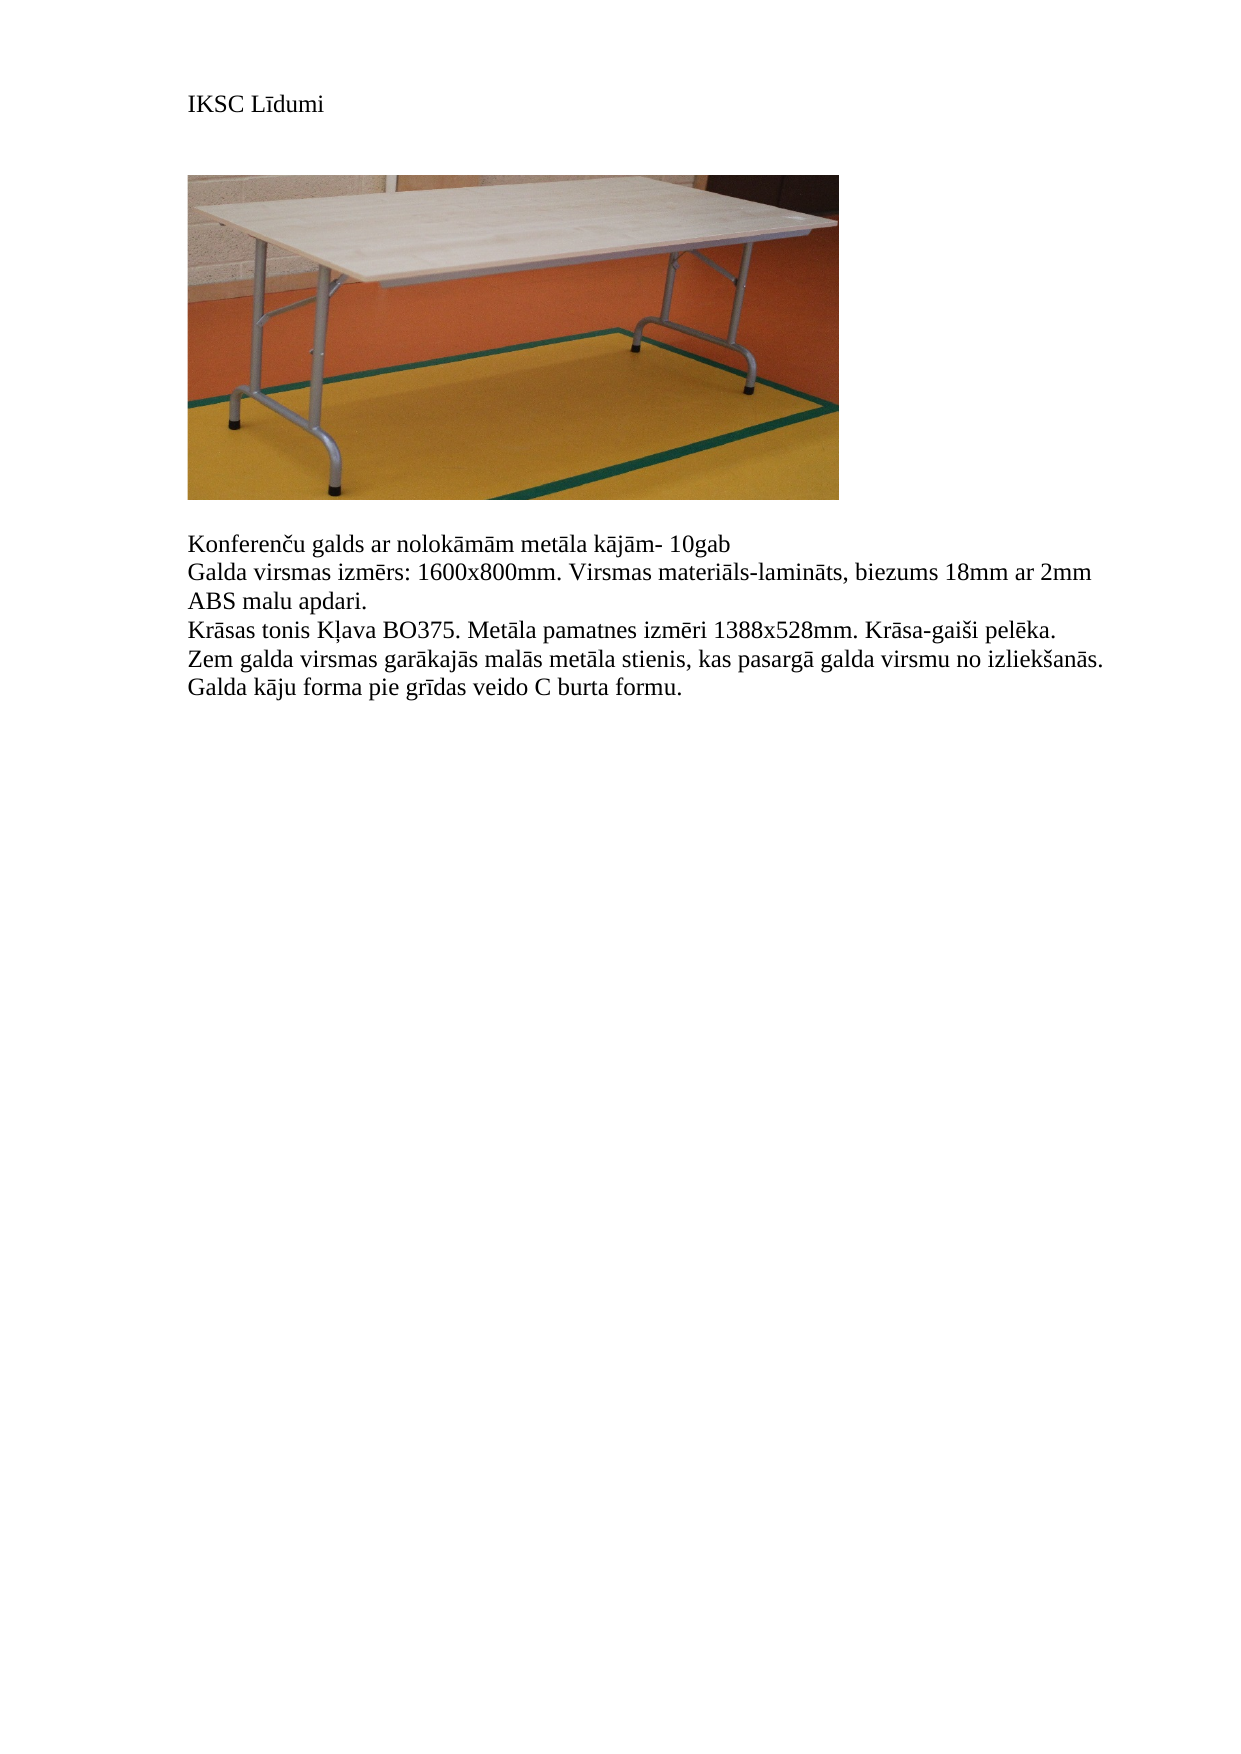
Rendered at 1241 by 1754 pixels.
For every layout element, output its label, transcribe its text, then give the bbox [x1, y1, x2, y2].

text IKSC Līdumi [187, 89, 1107, 117]
text Galda virsmas izmērs: 1600x800mm. Virsmas materiāls-lamināts, biezums 18mm ar 2mm ABS malu apdari. Krāsas tonis Kļava BO375. Metāla pamatnes izmēri 1388x528mm. Krāsa-gaiši pelēka. Zem galda virsmas garākajās malās metāla stienis, kas pasargā galda virsmu no izliekšanās. Galda kāju forma pie grīdas veido C burta formu. [187, 557, 1107, 701]
picture [187, 175, 839, 500]
text Konferenču galds ar nolokāmām metāla kājām- 10gab [187, 529, 1107, 557]
